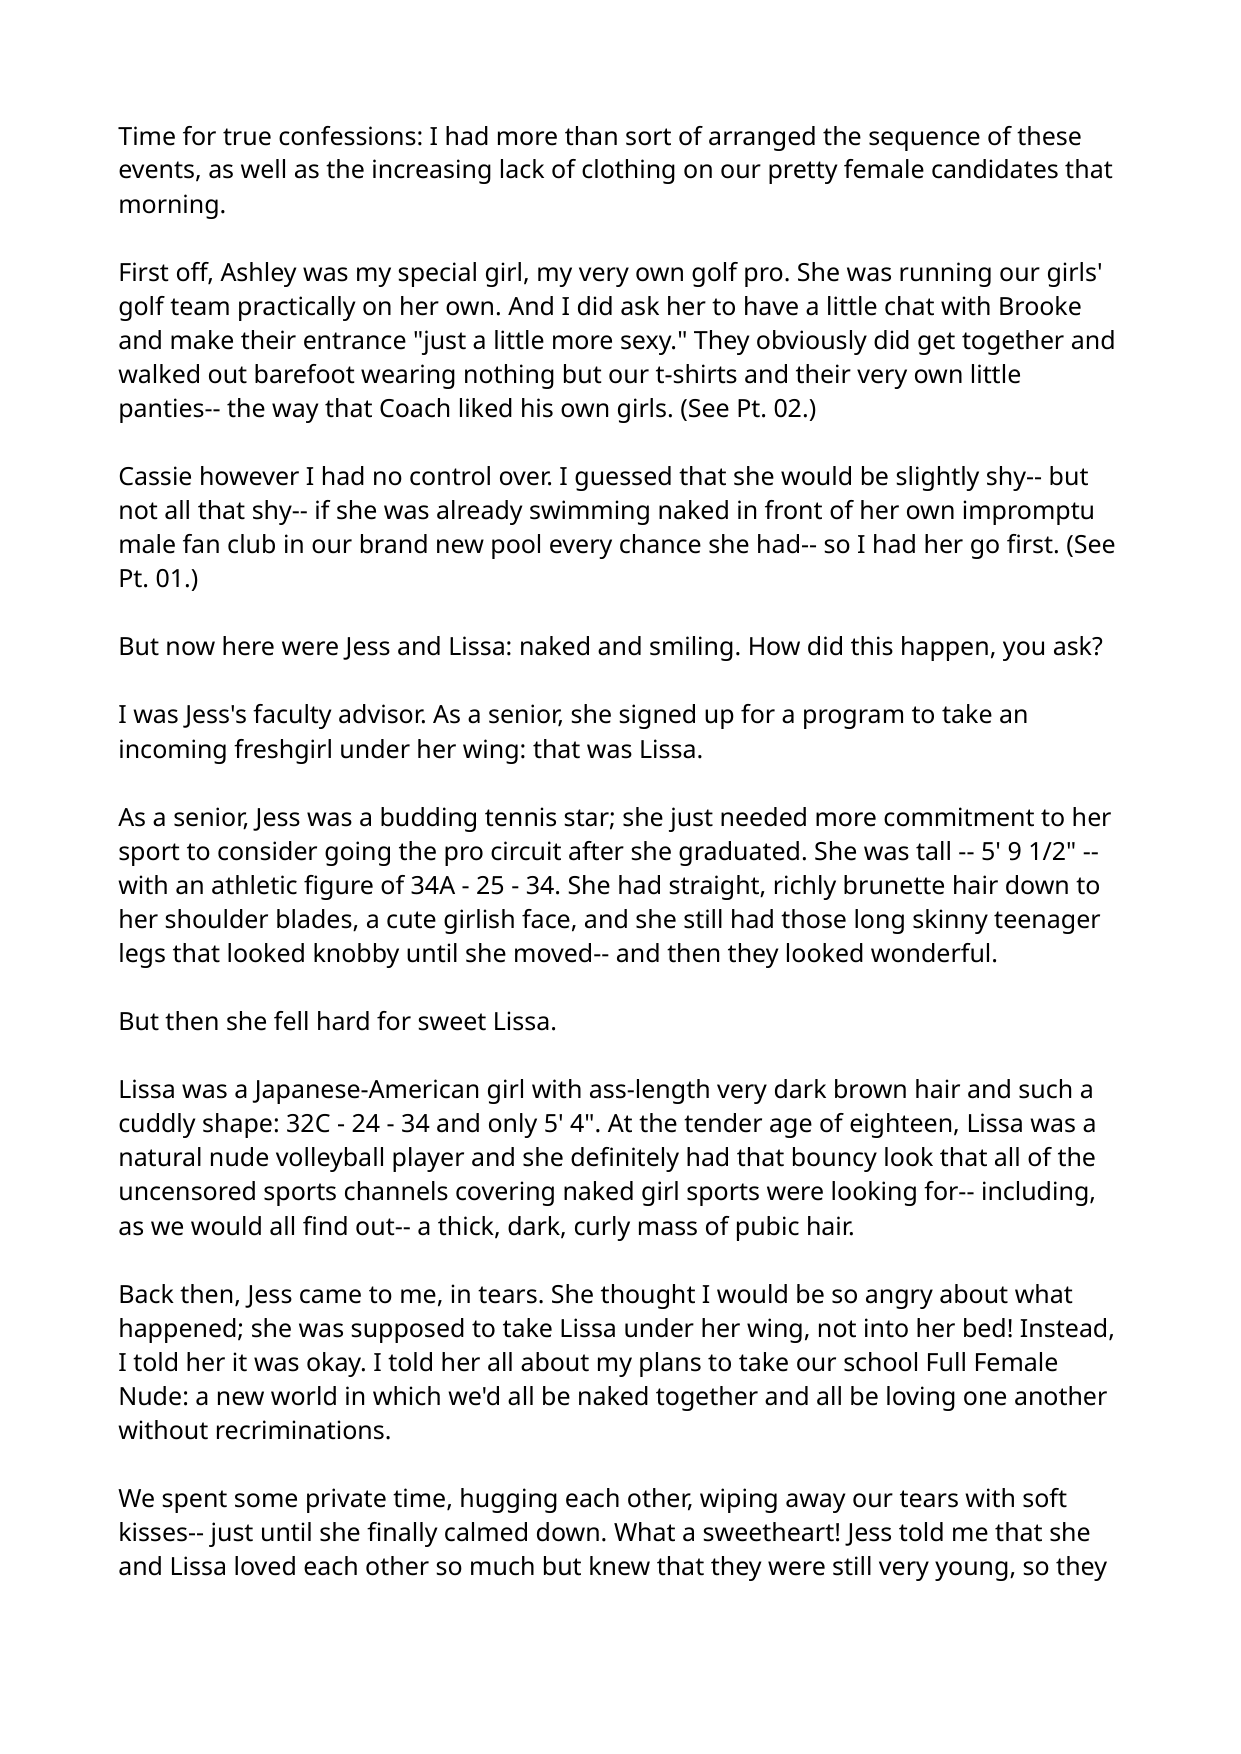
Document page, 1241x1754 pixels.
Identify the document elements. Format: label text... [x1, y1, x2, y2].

text Cassie however I had no control over. I guessed that she would be slightly shy-- but not all that shy-- if she was already swimming naked in front of her own impromptu male fan club in our brand new pool every chance she had-- so I had her go first. (See Pt. 01.) [118, 459, 1122, 595]
text First off, Ashley was my special girl, my very own golf pro. She was running our girls' golf team practically on her own. And I did ask her to have a little chat with Brooke and make their entrance "just a little more sexy." They obviously did get together and walked out barefoot wearing nothing but our t-shirts and their very own little panties-- the way that Coach liked his own girls. (See Pt. 02.) [118, 254, 1122, 425]
text Back then, Jess came to me, in tears. She thought I would be so angry about what happened; she was supposed to take Lissa under her wing, not into her bed! Instead, I told her it was okay. I told her all about my plans to take our school Full Female Nude: a new world in which we'd all be naked together and all be loving one another without recriminations. [118, 1276, 1122, 1447]
text But then she fell hard for sweet Lissa. [118, 1004, 1122, 1038]
text As a senior, Jess was a budding tennis star; she just needed more commitment to her sport to consider going the pro circuit after she graduated. She was tall -- 5' 9 1/2" -- with an athletic figure of 34A - 25 - 34. She had straight, richly brunette hair down to her shoulder blades, a cute girlish face, and she still had those long skinny teenager legs that looked knobby until she moved-- and then they looked wonderful. [118, 799, 1122, 970]
text But now here were Jess and Lissa: naked and smiling. How did this happen, you ask? [118, 629, 1122, 663]
text Time for true confessions: I had more than sort of arranged the sequence of these events, as well as the increasing lack of clothing on our pretty female candidates that morning. [118, 118, 1122, 220]
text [118, 1481, 1122, 1583]
text Lissa was a Japanese-American girl with ass-length very dark brown hair and such a cuddly shape: 32C - 24 - 34 and only 5' 4". At the tender age of eighteen, Lissa was a natural nude volleyball player and she definitely had that bouncy look that all of the uncensored sports channels covering naked girl sports were looking for-- including, as we would all find out-- a thick, dark, curly mass of pubic hair. [118, 1072, 1122, 1242]
text I was Jess's faculty advisor. As a senior, she signed up for a program to take an incoming freshgirl under her wing: that was Lissa. [118, 697, 1122, 765]
